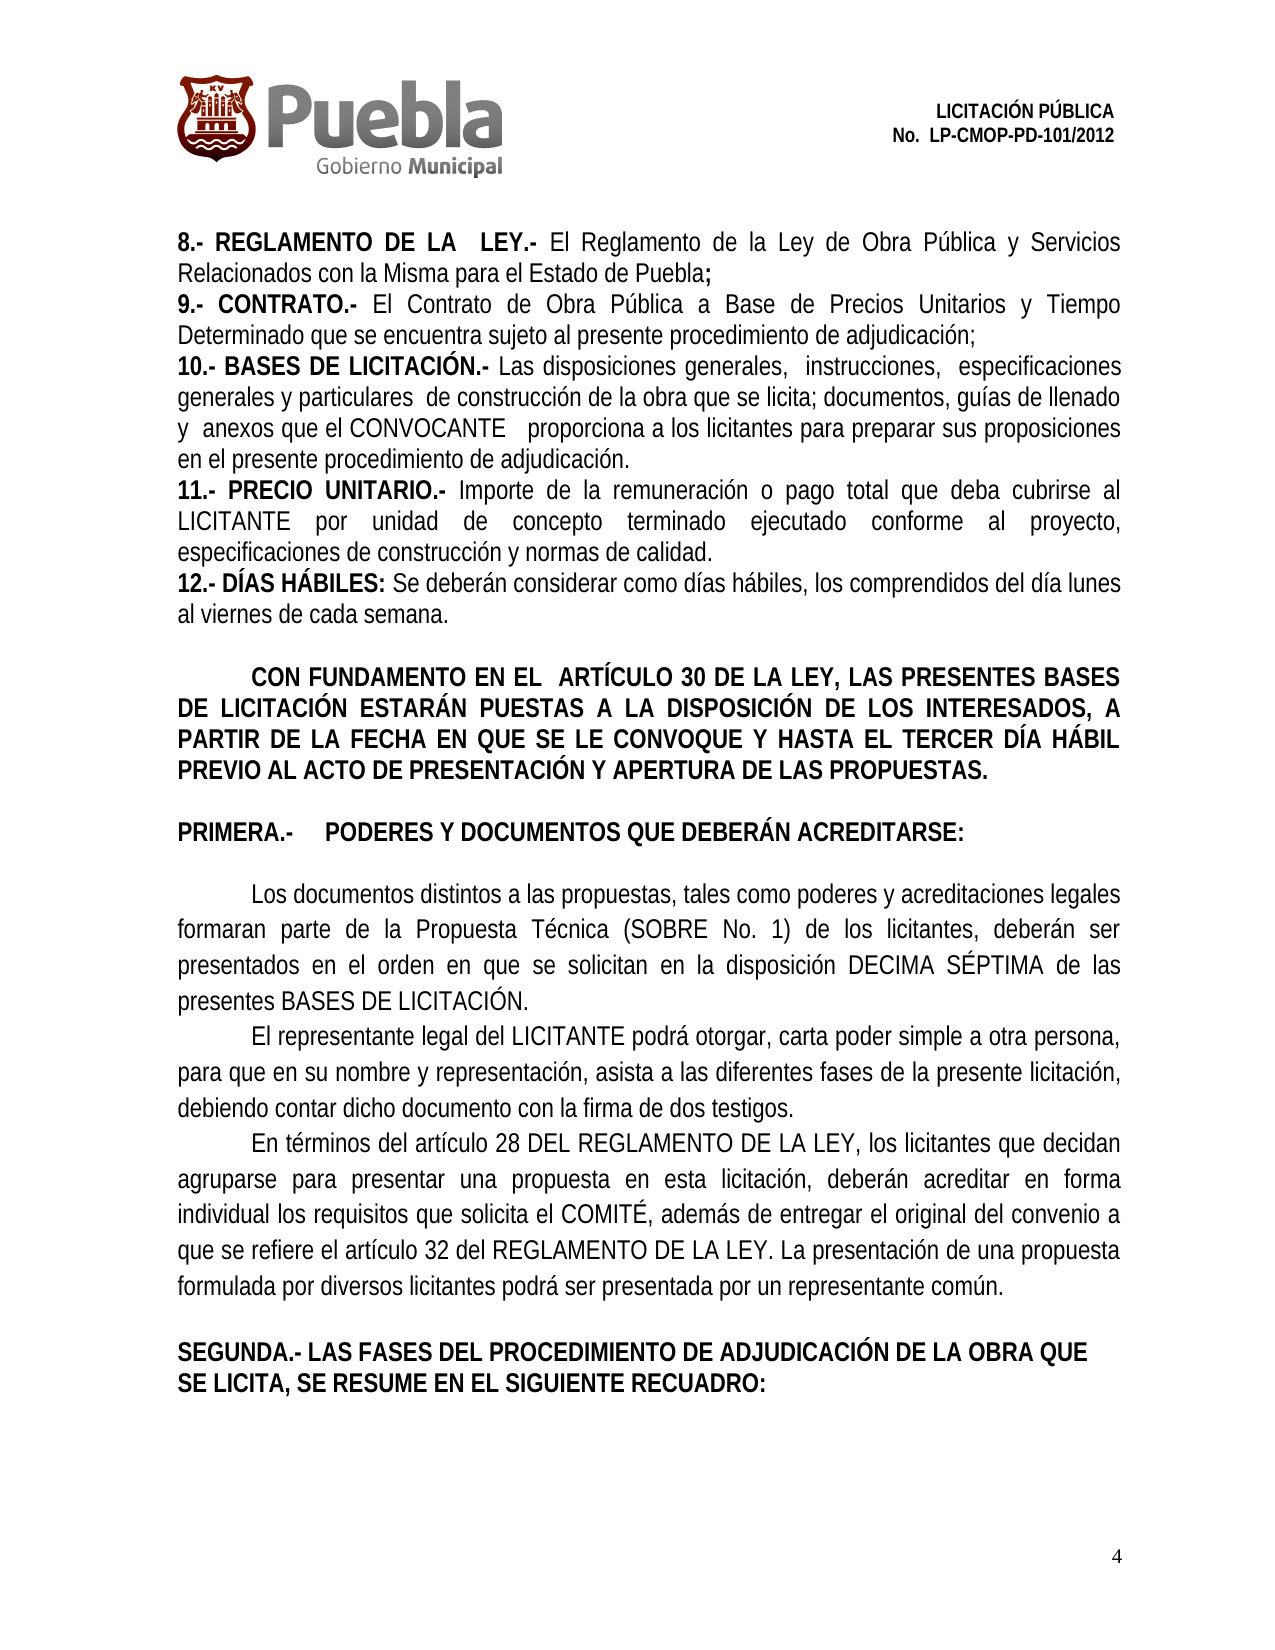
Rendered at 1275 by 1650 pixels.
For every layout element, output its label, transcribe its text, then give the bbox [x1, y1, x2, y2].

text 11.- PRECIO UNITARIO.- Importe de la remuneración o pago total que deba cubrirse al LICITANTE por unidad de concepto terminado ejecutado conforme al proyecto, especificaciones de construcción y normas de calidad. [177, 474, 1122, 568]
text 10.- BASES DE LICITACIÓN.- Las disposiciones generales, instrucciones, especificaciones generales y particulares de construcción de la obra que se licita; documentos, guías de llenado y anexos que el CONVOCANTE proporciona a los licitantes para preparar sus proposiciones en el presente procedimiento de adjudicación. [177, 350, 1122, 474]
text SE LICITA, SE RESUME EN EL SIGUIENTE RECUADRO: [177, 1368, 1122, 1399]
text 8.- REGLAMENTO DE LA LEY.- El Reglamento de la Ley de Obra Pública y Servicios Relacionados con la Misma para el Estado de Puebla; [177, 226, 1122, 288]
text 9.- CONTRATO.- El Contrato de Obra Pública a Base de Precios Unitarios y Tiempo Determinado que se encuentra sujeto al presente procedimiento de adjudicación; [177, 288, 1122, 350]
text SEGUNDA.- LAS FASES DEL PROCEDIMIENTO DE ADJUDICACIÓN DE LA OBRA QUE [177, 1337, 1122, 1368]
text 12.- DÍAS HÁBILES: Se deberán considerar como días hábiles, los comprendidos del día lunes al viernes de cada semana. [177, 568, 1122, 630]
text En términos del artículo 28 DEL REGLAMENTO DE LA LEY, los licitantes que decidan agruparse para presentar una propuesta en esta licitación, deberán acreditar en forma individual los requisitos que solicita el COMITÉ, además de entregar el original del convenio a que se refiere el artículo 32 del REGLAMENTO DE LA LEY. La presentación de una propuesta formulada por diversos licitantes podrá ser presentada por un representante común. [177, 1127, 1122, 1301]
text Los documentos distintos a las propuestas, tales como poderes y acreditaciones legales formaran parte de la Propuesta Técnica (SOBRE No. 1) de los licitantes, deberán ser presentados en el orden en que se solicitan en la disposición DECIMA SÉPTIMA de las presentes BASES DE LICITACIÓN. [177, 878, 1122, 1016]
text PRIMERA.- PODERES Y DOCUMENTOS QUE DEBERÁN ACREDITARSE: [177, 816, 1122, 847]
text CON FUNDAMENTO EN EL ARTÍCULO 30 DE LA LEY, LAS PRESENTES BASES DE LICITACIÓN ESTARÁN PUESTAS A LA DISPOSICIÓN DE LOS INTERESADOS, A PARTIR DE LA FECHA EN QUE SE LE CONVOQUE Y HASTA EL TERCER DÍA HÁBIL PREVIO AL ACTO DE PRESENTACIÓN Y APERTURA DE LAS PROPUESTAS. [177, 661, 1122, 785]
picture [177, 75, 502, 178]
text El representante legal del LICITANTE podrá otorgar, carta poder simple a otra persona, para que en su nombre y representación, asista a las diferentes fases de la presente licitación, debiendo contar dicho documento con la firma de dos testigos. [177, 1021, 1122, 1123]
